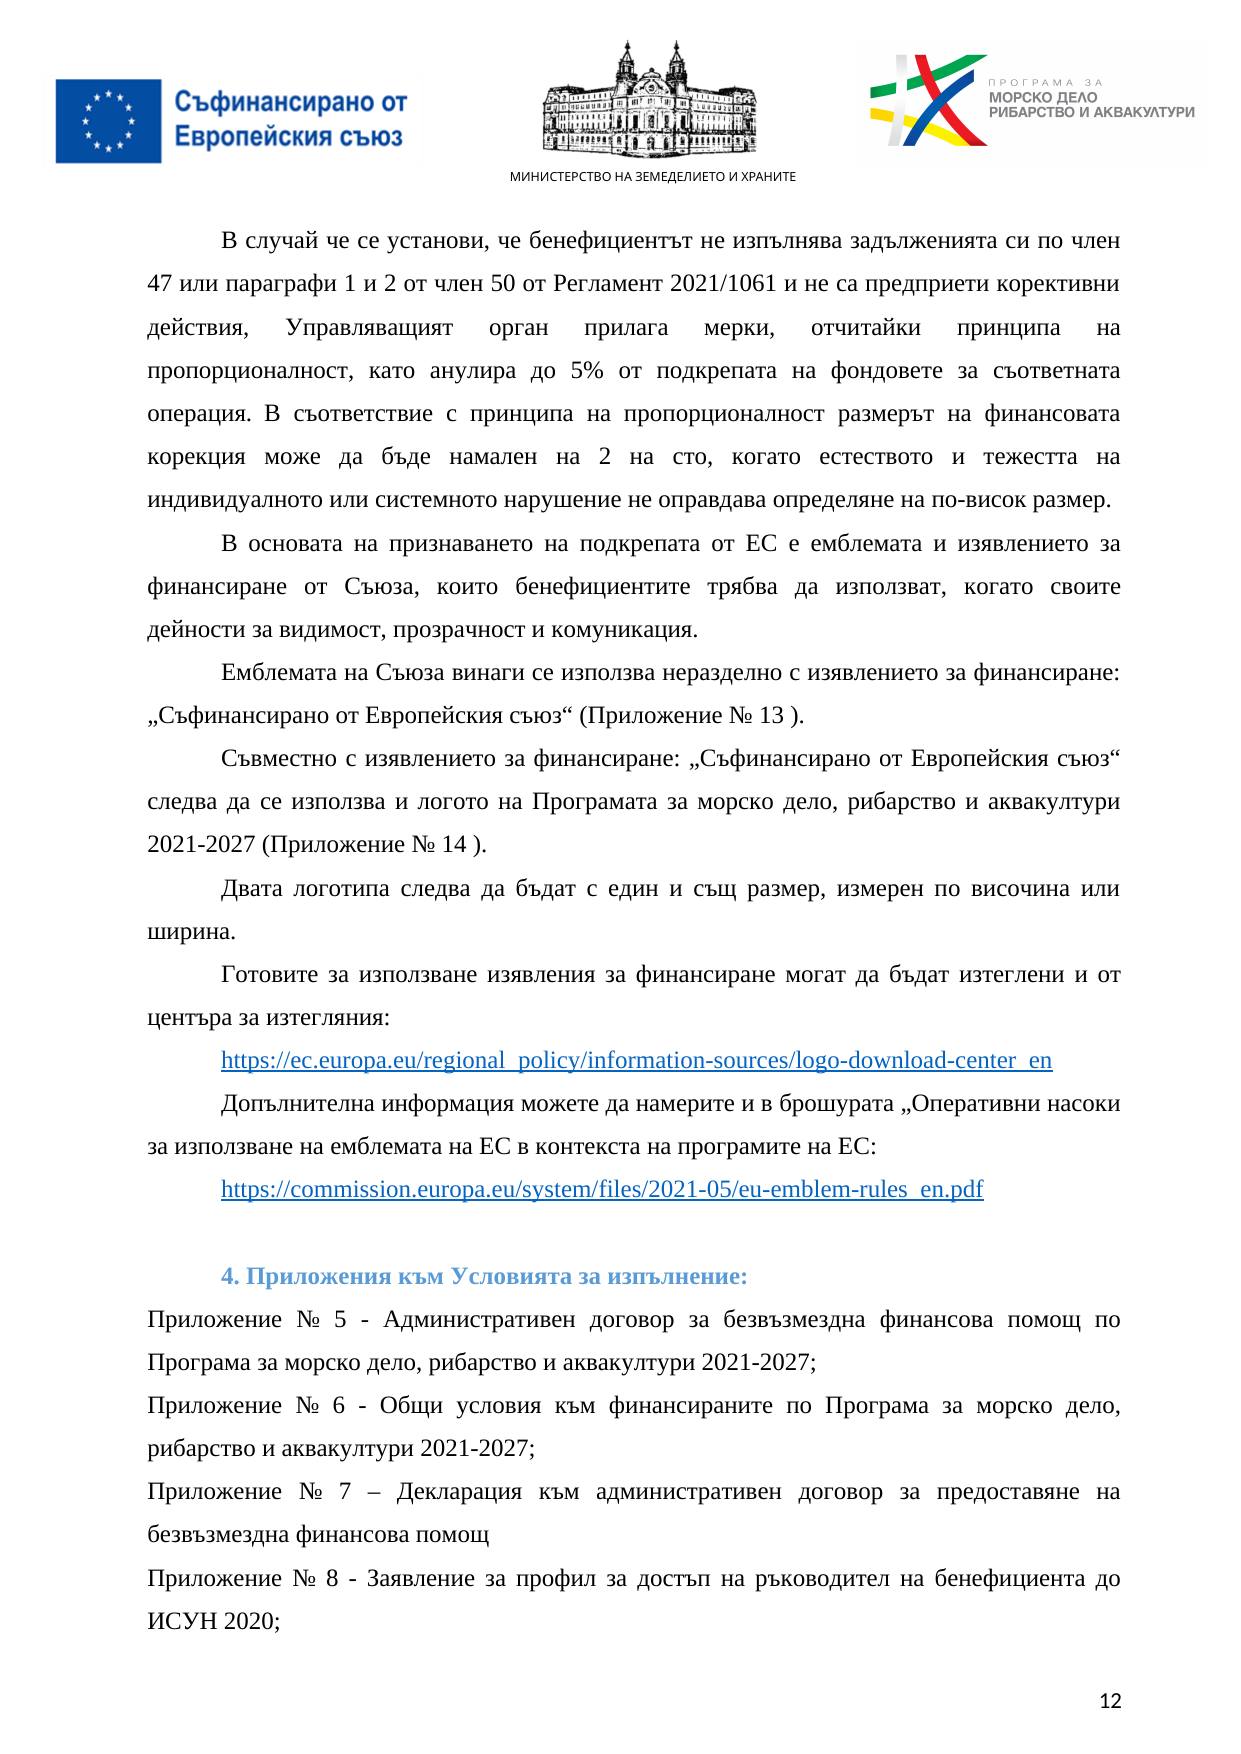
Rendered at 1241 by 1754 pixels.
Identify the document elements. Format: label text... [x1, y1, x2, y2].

text https://commission.europa.eu/system/files/2021-05/eu-emblem-rules_en.pdf [147, 1174, 1122, 1203]
text Двата логотипа следва да бъдат с един и същ размер, измерен по височина или ширина. [147, 873, 1122, 944]
text В случай че се установи, че бенефициентът не изпълнява задълженията си по член 47 или параграфи 1 и 2 от член 50 от Регламент 2021/1061 и не са предприети корективни действия, Управляващият орган прилага мерки, отчитайки принципа на пропорционалност, като анулира до 5% от подкрепата на фондовете за съответната операция. В съответствие с принципа на пропорционалност размерът на финансовата корекция може да бъде намален на 2 на сто, когато естеството и тежестта на индивидуалното или системното нарушение не оправдава определяне на по-висок размер. [147, 225, 1122, 513]
text Допълнителна информация можете да намерите и в брошурата „Оперативни насоки за използване на емблемата на ЕС в контекста на програмите на ЕС: [147, 1088, 1122, 1160]
text В основата на признаването на подкрепата от ЕС е емблемата и изявлението за финансиране от Съюза, които бенефициентите трябва да използват, когато своите дейности за видимост, прозрачност и комуникация. [147, 528, 1122, 643]
text Готовите за използване изявления за финансиране могат да бъдат изтеглени и от центъра за изтегляния: [147, 959, 1122, 1031]
picture [43, 75, 424, 170]
text Емблемата на Съюза винаги се използва неразделно с изявлението за финансиране: „Съфинансирано от Европейския съюз“ (Приложение № 13 ). [147, 657, 1122, 729]
text Приложение № 5 - Административен договор за безвъзмездна финансова помощ по Програма за морско дело, рибарство и аквакултури 2021-2027; [147, 1304, 1122, 1376]
picture [858, 38, 1208, 169]
picture [537, 37, 762, 159]
text Приложение № 7 – Декларация към административен договор за предоставяне на безвъзмездна финансова помощ [147, 1476, 1122, 1548]
text https://ec.europa.eu/regional_policy/information-sources/logo-download-center_en [147, 1045, 1122, 1074]
text 4. Приложения към Условията за изпълнение: [147, 1261, 1122, 1289]
text Приложение № 6 - Общи условия към финансираните по Програма за морско дело, рибарство и аквакултури 2021-2027; [147, 1390, 1122, 1462]
text Съвместно с изявлението за финансиране: „Съфинансирано от Европейския съюз“ следва да се използва и логото на Програмата за морско дело, рибарство и аквакултури 2021-2027 (Приложение № 14 ). [147, 743, 1122, 858]
text Приложение № 8 - Заявление за профил за достъп на ръководител на бенефициента до ИСУН 2020; [147, 1563, 1122, 1634]
